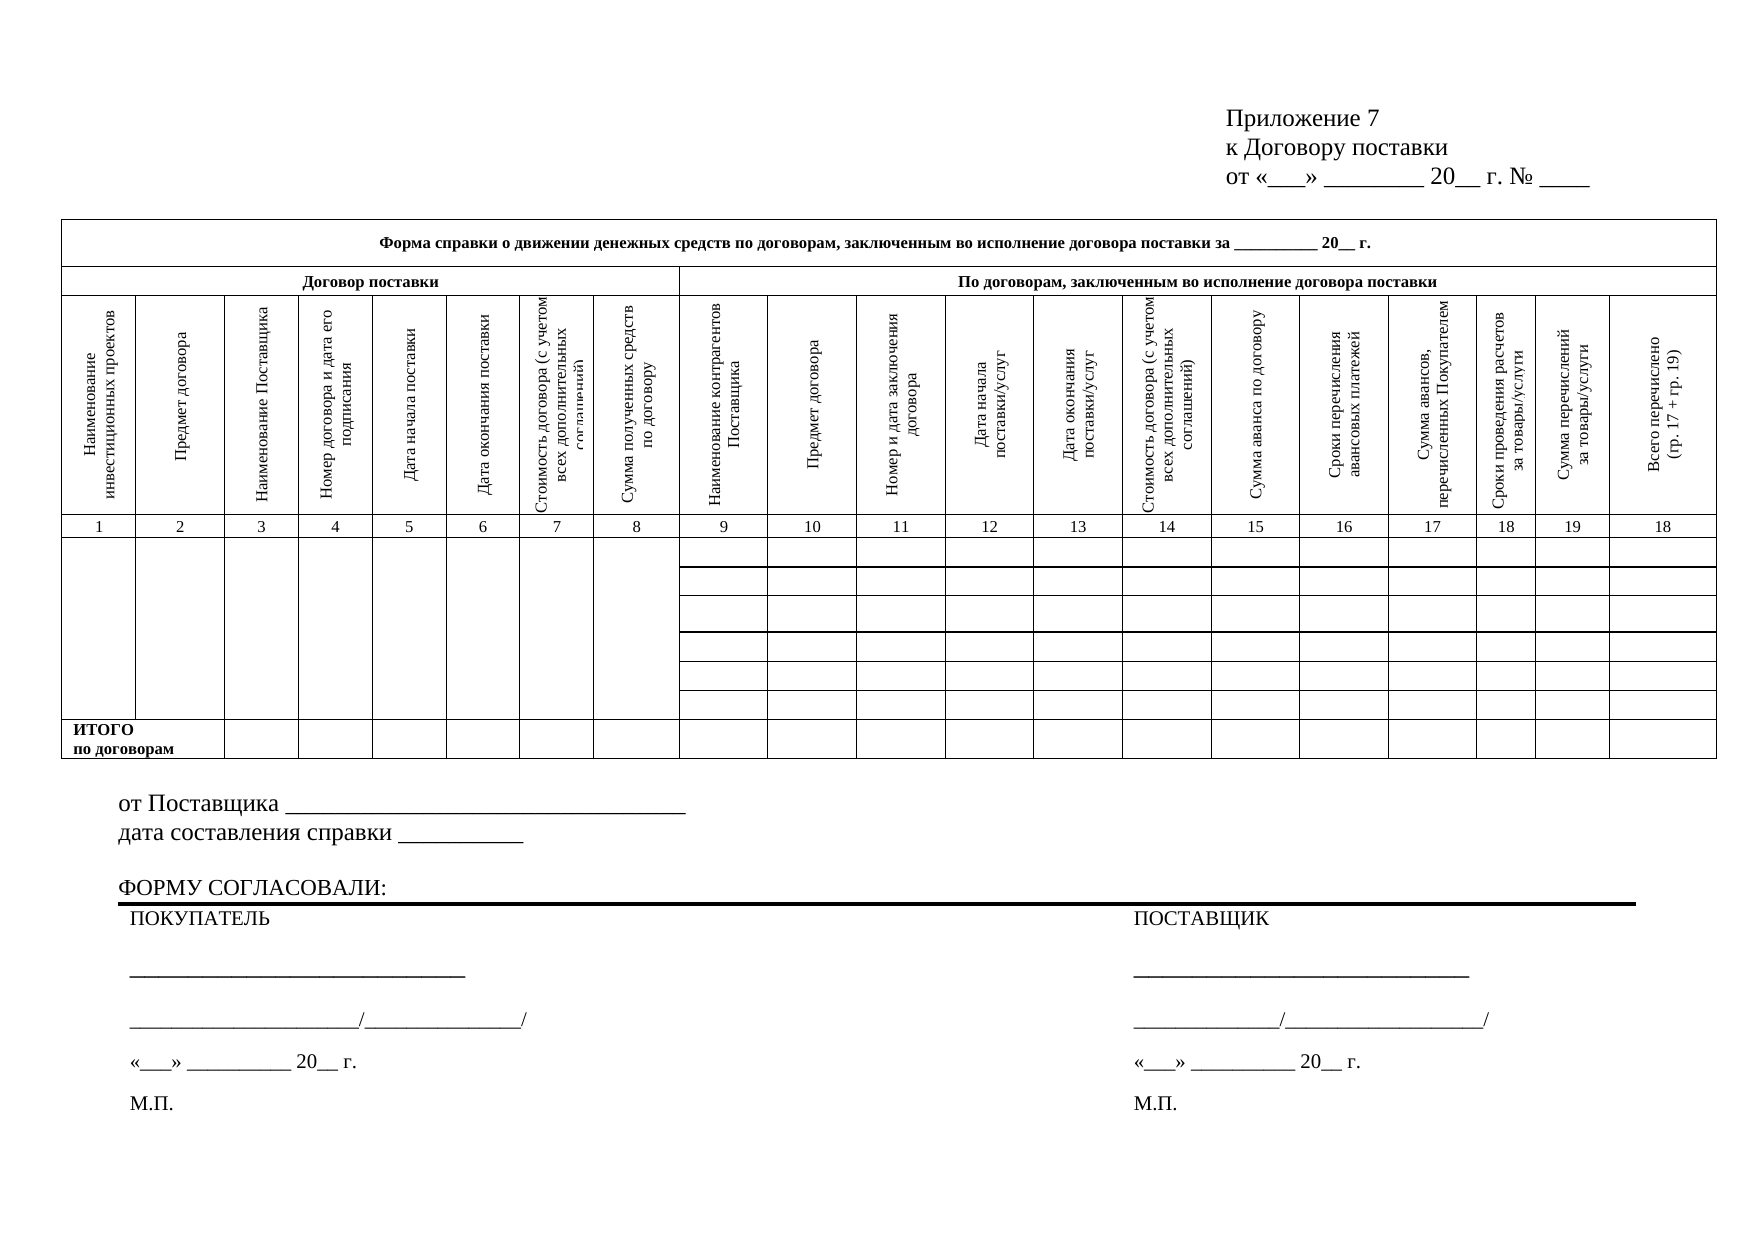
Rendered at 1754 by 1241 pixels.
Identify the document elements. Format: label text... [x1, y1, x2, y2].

table_cell [299, 538, 372, 719]
table_cell [1536, 538, 1609, 566]
table_cell 11 [857, 515, 945, 537]
table_cell [1300, 568, 1388, 595]
table_cell [447, 720, 519, 758]
table_cell [520, 720, 593, 758]
table_cell [1123, 538, 1211, 566]
table_cell [1536, 596, 1609, 631]
table_cell [1212, 720, 1299, 758]
table_cell [1610, 720, 1716, 758]
table_cell 14 [1123, 515, 1211, 537]
table_cell [680, 691, 767, 719]
table_cell [1123, 596, 1211, 631]
table_cell [520, 538, 593, 719]
table_cell [1034, 720, 1122, 758]
table_cell Дата окончания поставки/услуг [1034, 296, 1122, 514]
table_cell 5 [373, 515, 446, 537]
table_cell Сумма аванса по договору [1212, 296, 1299, 514]
table_cell 8 [594, 515, 679, 537]
table_cell Наименование инвестиционных проектов [62, 296, 135, 514]
table_cell 1 [62, 515, 135, 537]
table_cell [946, 633, 1033, 661]
table_cell [1536, 633, 1609, 661]
table_cell [1610, 568, 1716, 595]
table_cell [857, 538, 945, 566]
table_cell 2 [136, 515, 224, 537]
table_cell [1389, 596, 1476, 631]
table_cell Предмет договора [768, 296, 856, 514]
table_cell Сроки проведения расчетов за товары/услуги [1477, 296, 1535, 514]
table_cell [680, 633, 767, 661]
table_cell [1123, 662, 1211, 689]
table_cell [1300, 691, 1388, 719]
table_cell [946, 596, 1033, 631]
table_cell 6 [447, 515, 519, 537]
table_cell [946, 720, 1033, 758]
table_cell Всего перечислено (гр. 17 + гр. 19) [1610, 296, 1716, 514]
table_cell [1610, 691, 1716, 719]
table_cell [768, 538, 856, 566]
table_cell [1300, 720, 1388, 758]
table_cell [1034, 538, 1122, 566]
table_cell [1389, 633, 1476, 661]
table_cell 10 [768, 515, 856, 537]
text Приложение 7 [1224, 103, 1636, 132]
table_cell [680, 596, 767, 631]
table_header ПОСТАВЩИК _______________________ ______________/___________________/ «___» __________ 20__ г. М.П. [1122, 906, 1698, 1132]
table_cell 16 [1300, 515, 1388, 537]
table_cell [1477, 691, 1535, 719]
table_cell Сумма перечислений за товары/услуги [1536, 296, 1609, 514]
table_cell 13 [1034, 515, 1122, 537]
table_cell [225, 720, 298, 758]
table_cell [768, 662, 856, 689]
table_cell 4 [299, 515, 372, 537]
table_cell Договор поставки [62, 267, 679, 295]
table_cell [1477, 662, 1535, 689]
table_cell 17 [1389, 515, 1476, 537]
table_cell Предмет договора [136, 296, 224, 514]
table_cell [768, 596, 856, 631]
table_cell [1034, 568, 1122, 595]
table_cell [1212, 596, 1299, 631]
table_cell Сумма полученных средств по договору [594, 296, 679, 514]
table_cell [1389, 662, 1476, 689]
table_cell [1389, 568, 1476, 595]
table_cell [680, 568, 767, 595]
table_cell [1123, 633, 1211, 661]
table_cell [136, 538, 224, 719]
text от «___» ________ 20__ г. № ____ [1224, 161, 1636, 190]
table_cell [1300, 633, 1388, 661]
table_cell [1610, 596, 1716, 631]
table_cell 15 [1212, 515, 1299, 537]
table_cell Номер и дата заключения договора [857, 296, 945, 514]
table_cell [1300, 596, 1388, 631]
table_cell [373, 538, 446, 719]
table_cell Дата окончания поставки [447, 296, 519, 514]
table_cell Дата начала поставки/услуг [946, 296, 1033, 514]
table_cell [1477, 538, 1535, 566]
table_cell [1034, 596, 1122, 631]
table_cell [1389, 538, 1476, 566]
table_cell [1610, 538, 1716, 566]
table_cell [1212, 691, 1299, 719]
table_cell [1034, 691, 1122, 719]
table_cell [1610, 662, 1716, 689]
table_cell Наименование Поставщика [225, 296, 298, 514]
table_cell [1477, 568, 1535, 595]
table_cell [768, 691, 856, 719]
table_cell [1123, 720, 1211, 758]
text дата составления справки __________ [118, 817, 1636, 845]
table_cell Номер договора и дата его подписания [299, 296, 372, 514]
table_cell Наименование контрагентов Поставщика [680, 296, 767, 514]
table_cell [857, 568, 945, 595]
table_cell Сроки перечисления авансовых платежей [1300, 296, 1388, 514]
table_cell [594, 720, 679, 758]
table_cell [1123, 691, 1211, 719]
table_cell [1300, 662, 1388, 689]
table_cell [1536, 662, 1609, 689]
table_cell [857, 691, 945, 719]
table_cell [1300, 538, 1388, 566]
table_cell [946, 691, 1033, 719]
table_cell [1212, 662, 1299, 689]
table_cell [768, 720, 856, 758]
table_cell [299, 720, 372, 758]
table_cell [680, 538, 767, 566]
table_cell [1536, 720, 1609, 758]
table_cell [946, 538, 1033, 566]
table_cell [1477, 720, 1535, 758]
table_cell [1034, 633, 1122, 661]
table_cell Дата начала поставки [373, 296, 446, 514]
table_cell [1123, 568, 1211, 595]
table_cell [1212, 538, 1299, 566]
table_cell [857, 662, 945, 689]
table_cell [1536, 568, 1609, 595]
table_cell [1536, 691, 1609, 719]
table_cell 12 [946, 515, 1033, 537]
table_cell По договорам, заключенным во исполнение договора поставки [680, 267, 1716, 295]
table_cell Стоимость договора (с учетом всех дополнительных соглашений) [520, 296, 593, 514]
table_cell [1212, 568, 1299, 595]
table_cell [594, 538, 679, 719]
table_cell [1034, 662, 1122, 689]
table_cell Стоимость договора (с учетом всех дополнительных соглашений) [1123, 296, 1211, 514]
table_cell [1610, 633, 1716, 661]
table_cell 19 [1536, 515, 1609, 537]
table_cell ИТОГО по договорам [62, 720, 224, 758]
table_cell [1477, 596, 1535, 631]
table_cell [1212, 633, 1299, 661]
table_cell [447, 538, 519, 719]
table_header ПОКУПАТЕЛЬ _______________________ ______________________/_______________/ «___» __________ 20__ г. М.П. [118, 906, 1122, 1132]
table_cell [1389, 720, 1476, 758]
text от Поставщика ________________________________ [118, 788, 1636, 817]
table_cell [857, 633, 945, 661]
table_cell [680, 720, 767, 758]
table_cell [768, 568, 856, 595]
table_cell [857, 596, 945, 631]
table_cell [857, 720, 945, 758]
table_header Форма справки о движении денежных средств по договорам, заключенным во исполнение договора поставки за __________ 20__ г. [62, 220, 1716, 266]
table_cell Сумма авансов, перечисленных Покупателем [1389, 296, 1476, 514]
table_cell [680, 662, 767, 689]
table_cell [946, 568, 1033, 595]
text ФОРМУ СОГЛАСОВАЛИ: [118, 874, 1636, 902]
table_cell [225, 538, 298, 719]
table_cell [946, 662, 1033, 689]
table_cell 18 [1477, 515, 1535, 537]
table_cell [373, 720, 446, 758]
table_cell 7 [520, 515, 593, 537]
text к Договору поставки [1224, 132, 1636, 161]
table_cell 9 [680, 515, 767, 537]
table_cell [1477, 633, 1535, 661]
table_cell [62, 538, 135, 719]
table_cell 18 [1610, 515, 1716, 537]
table_cell [1389, 691, 1476, 719]
table_cell 3 [225, 515, 298, 537]
table_cell [768, 633, 856, 661]
